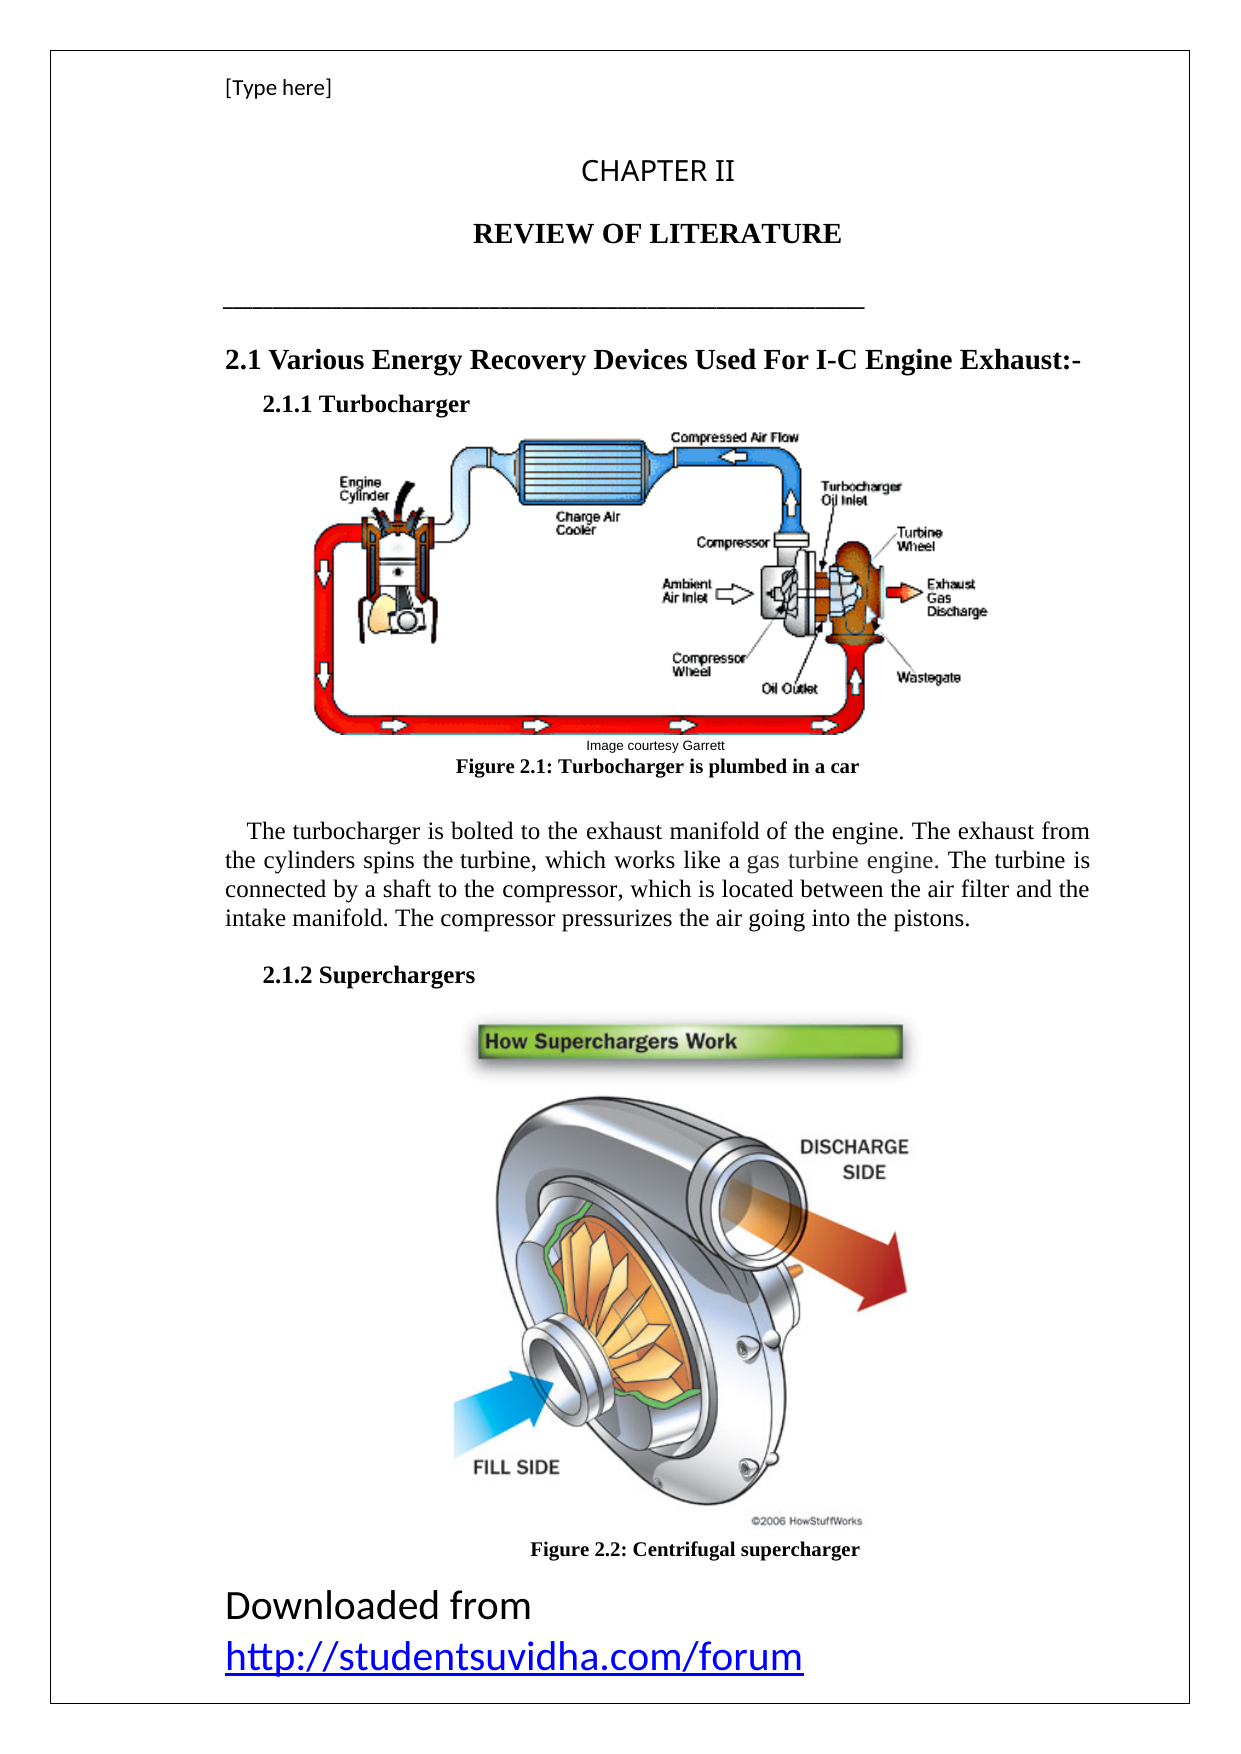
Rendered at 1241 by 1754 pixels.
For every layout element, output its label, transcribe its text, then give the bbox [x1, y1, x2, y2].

picture [453, 988, 937, 1538]
text 2.1.1 Turbocharger [262, 389, 1090, 418]
text 2.1 Various Energy Recovery Devices Used For I-C Engine Exhaust:- [225, 342, 1090, 376]
text Figure 2.2: Centrifugal supercharger [300, 1537, 1090, 1561]
text CHAPTER II [225, 150, 1090, 189]
picture [313, 431, 1003, 735]
text REVIEW OF LITERATURE [225, 216, 1090, 250]
text The turbocharger is bolted to the exhaust manifold of the engine. The exhaust from the cylinders spins the turbine, which works like a gas turbine engine. The turbine is connected by a shaft to the compressor, which is located between the air filter and the intake manifold. The compressor pressurizes the air going into the pistons. [225, 816, 1090, 931]
text 2.1.2 Superchargers [262, 960, 1090, 989]
text _________________________________________________________________ [225, 279, 1090, 313]
